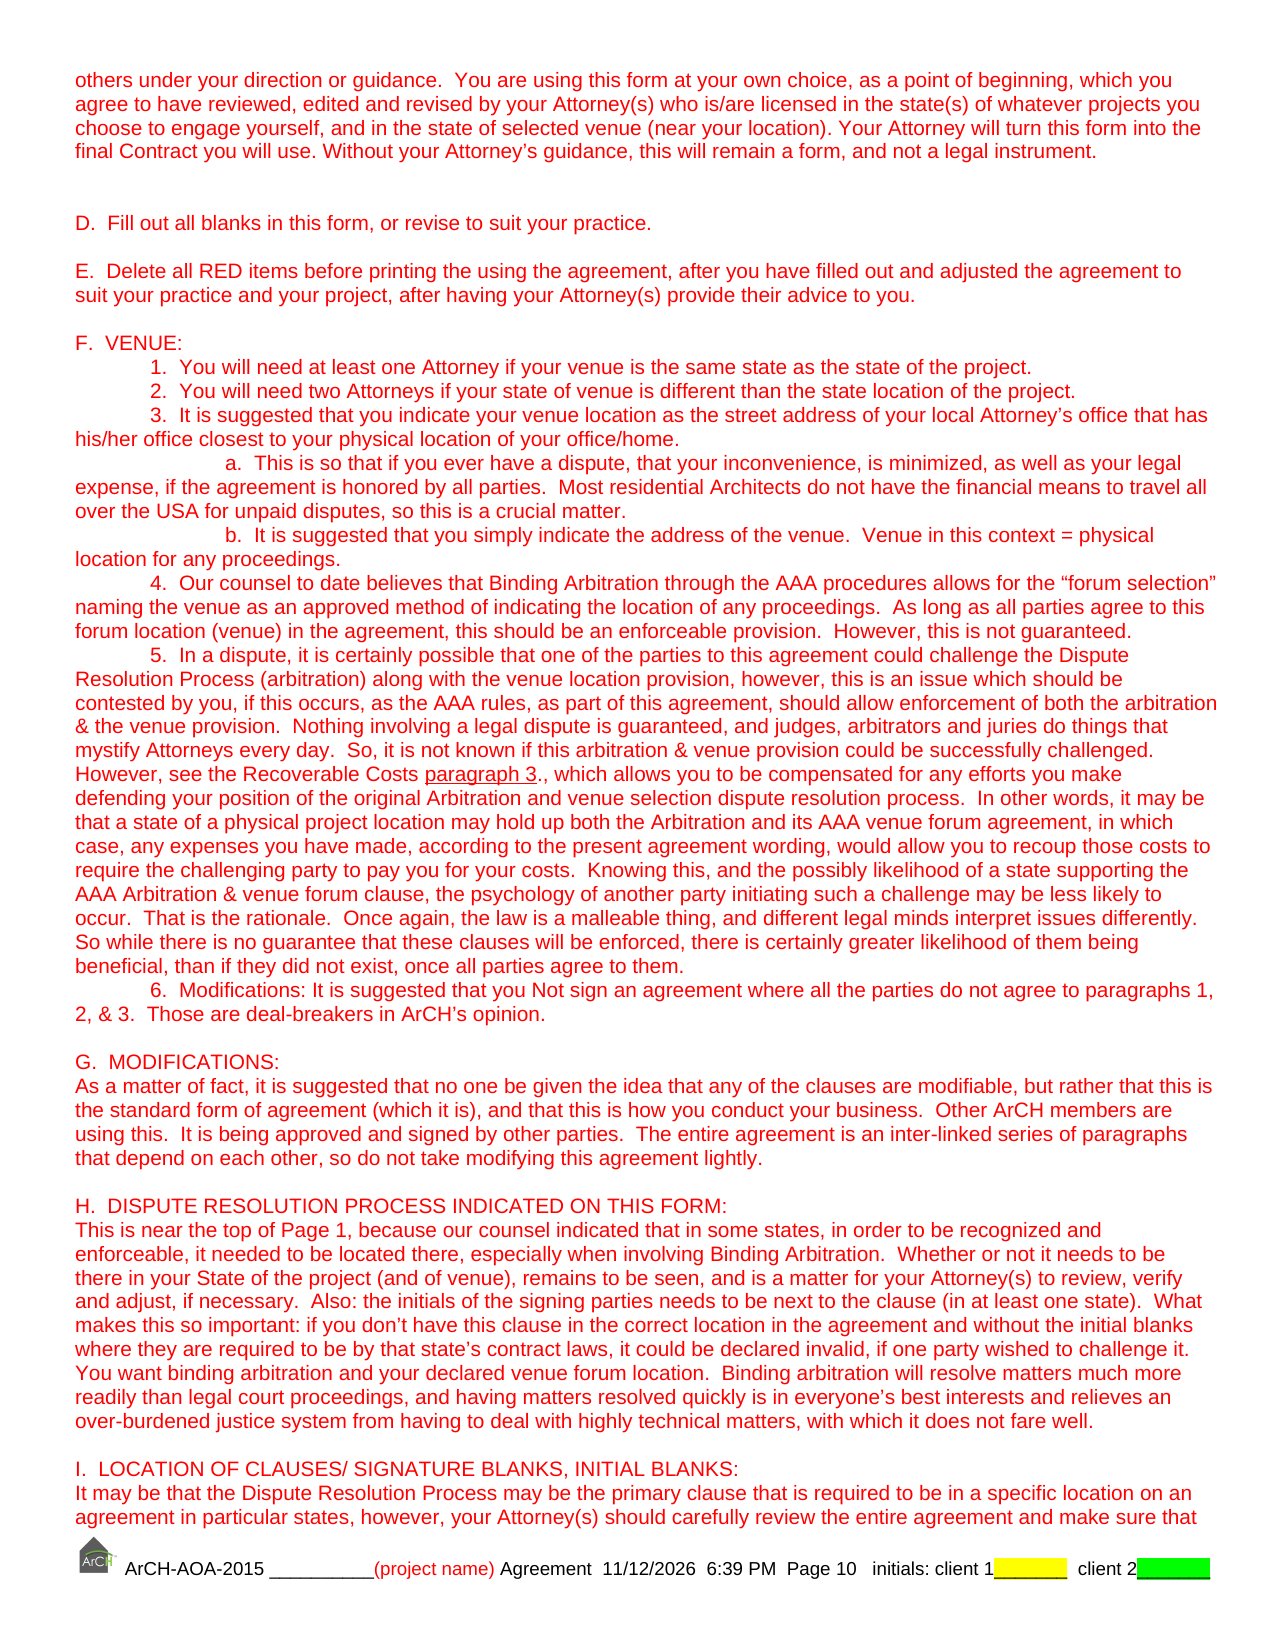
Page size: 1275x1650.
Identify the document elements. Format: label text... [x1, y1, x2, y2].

text b. It is suggested that you simply indicate the address of the venue. Venue in this context = physical location for any proceedings. [75, 523, 1219, 571]
text H. DISPUTE RESOLUTION PROCESS INDICATED ON THIS FORM: [75, 1193, 1219, 1217]
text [75, 67, 1219, 163]
text 5. In a dispute, it is certainly possible that one of the parties to this agreement could challenge the Dispute Resolution Process (arbitration) along with the venue location provision, however, this is an issue which should be contested by you, if this occurs, as the AAA rules, as part of this agreement, should allow enforcement of both the arbitration & the venue provision. Nothing involving a legal dispute is guaranteed, and judges, arbitrators and juries do things that mystify Attorneys every day. So, it is not known if this arbitration & venue provision could be successfully challenged. However, see the Recoverable Costs paragraph 3., which allows you to be compensated for any efforts you make defending your position of the original Arbitration and venue selection dispute resolution process. In other words, it may be that a state of a physical project location may hold up both the Arbitration and its AAA venue forum agreement, in which case, any expenses you have made, according to the present agreement wording, would allow you to recoup those costs to require the challenging party to pay you for your costs. Knowing this, and the possibly likelihood of a state supporting the AAA Arbitration & venue forum clause, the psychology of another party initiating such a challenge may be less likely to occur. That is the rationale. Once again, the law is a malleable thing, and different legal minds interpret issues differently. So while there is no guarantee that these clauses will be enforced, there is certainly greater likelihood of them being beneficial, than if they did not exist, once all parties agree to them. [75, 642, 1219, 978]
text 6. Modifications: It is suggested that you Not sign an agreement where all the parties do not agree to paragraphs 1, 2, & 3. Those are deal-breakers in ArCH’s opinion. [75, 978, 1219, 1026]
text E. Delete all RED items before printing the using the agreement, after you have filled out and adjusted the agreement to suit your practice and your project, after having your Attorney(s) provide their advice to you. [75, 259, 1219, 307]
text F. VENUE: [75, 331, 1219, 355]
text This is near the top of Page 1, because our counsel indicated that in some states, in order to be recognized and enforceable, it needed to be located there, especially when involving Binding Arbitration. Whether or not it needs to be there in your State of the project (and of venue), remains to be seen, and is a matter for your Attorney(s) to review, verify and adjust, if necessary. Also: the initials of the signing parties needs to be next to the clause (in at least one state). What makes this so important: if you don’t have this clause in the correct location in the agreement and without the initial blanks where they are required to be by that state’s contract laws, it could be declared invalid, if one party wished to challenge it. You want binding arbitration and your declared venue forum location. Binding arbitration will resolve matters much more readily than legal court proceedings, and having matters resolved quickly is in everyone’s best interests and relieves an over-burdened justice system from having to deal with highly technical matters, with which it does not fare well. [75, 1217, 1219, 1433]
text D. Fill out all blanks in this form, or revise to suit your practice. [75, 211, 1219, 235]
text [75, 1481, 1219, 1529]
text a. This is so that if you ever have a dispute, that your inconvenience, is minimized, as well as your legal expense, if the agreement is honored by all parties. Most residential Architects do not have the financial means to travel all over the USA for unpaid disputes, so this is a crucial matter. [75, 451, 1219, 523]
text 4. Our counsel to date believes that Binding Arbitration through the AAA procedures allows for the “forum selection” naming the venue as an approved method of indicating the location of any proceedings. As long as all parties agree to this forum location (venue) in the agreement, this should be an enforceable provision. However, this is not guaranteed. [75, 571, 1219, 642]
text 3. It is suggested that you indicate your venue location as the street address of your local Attorney’s office that has his/her office closest to your physical location of your office/home. [75, 403, 1219, 451]
text I. LOCATION OF CLAUSES/ SIGNATURE BLANKS, INITIAL BLANKS: [75, 1457, 1219, 1481]
picture [75, 1533, 119, 1576]
text G. MODIFICATIONS: [75, 1050, 1219, 1074]
text 2. You will need two Attorneys if your state of venue is different than the state location of the project. [75, 379, 1219, 403]
text As a matter of fact, it is suggested that no one be given the idea that any of the clauses are modifiable, but rather that this is the standard form of agreement (which it is), and that this is how you conduct your business. Other ArCH members are using this. It is being approved and signed by other parties. The entire agreement is an inter-linked series of paragraphs that depend on each other, so do not take modifying this agreement lightly. [75, 1074, 1219, 1169]
text 1. You will need at least one Attorney if your venue is the same state as the state of the project. [75, 355, 1219, 379]
